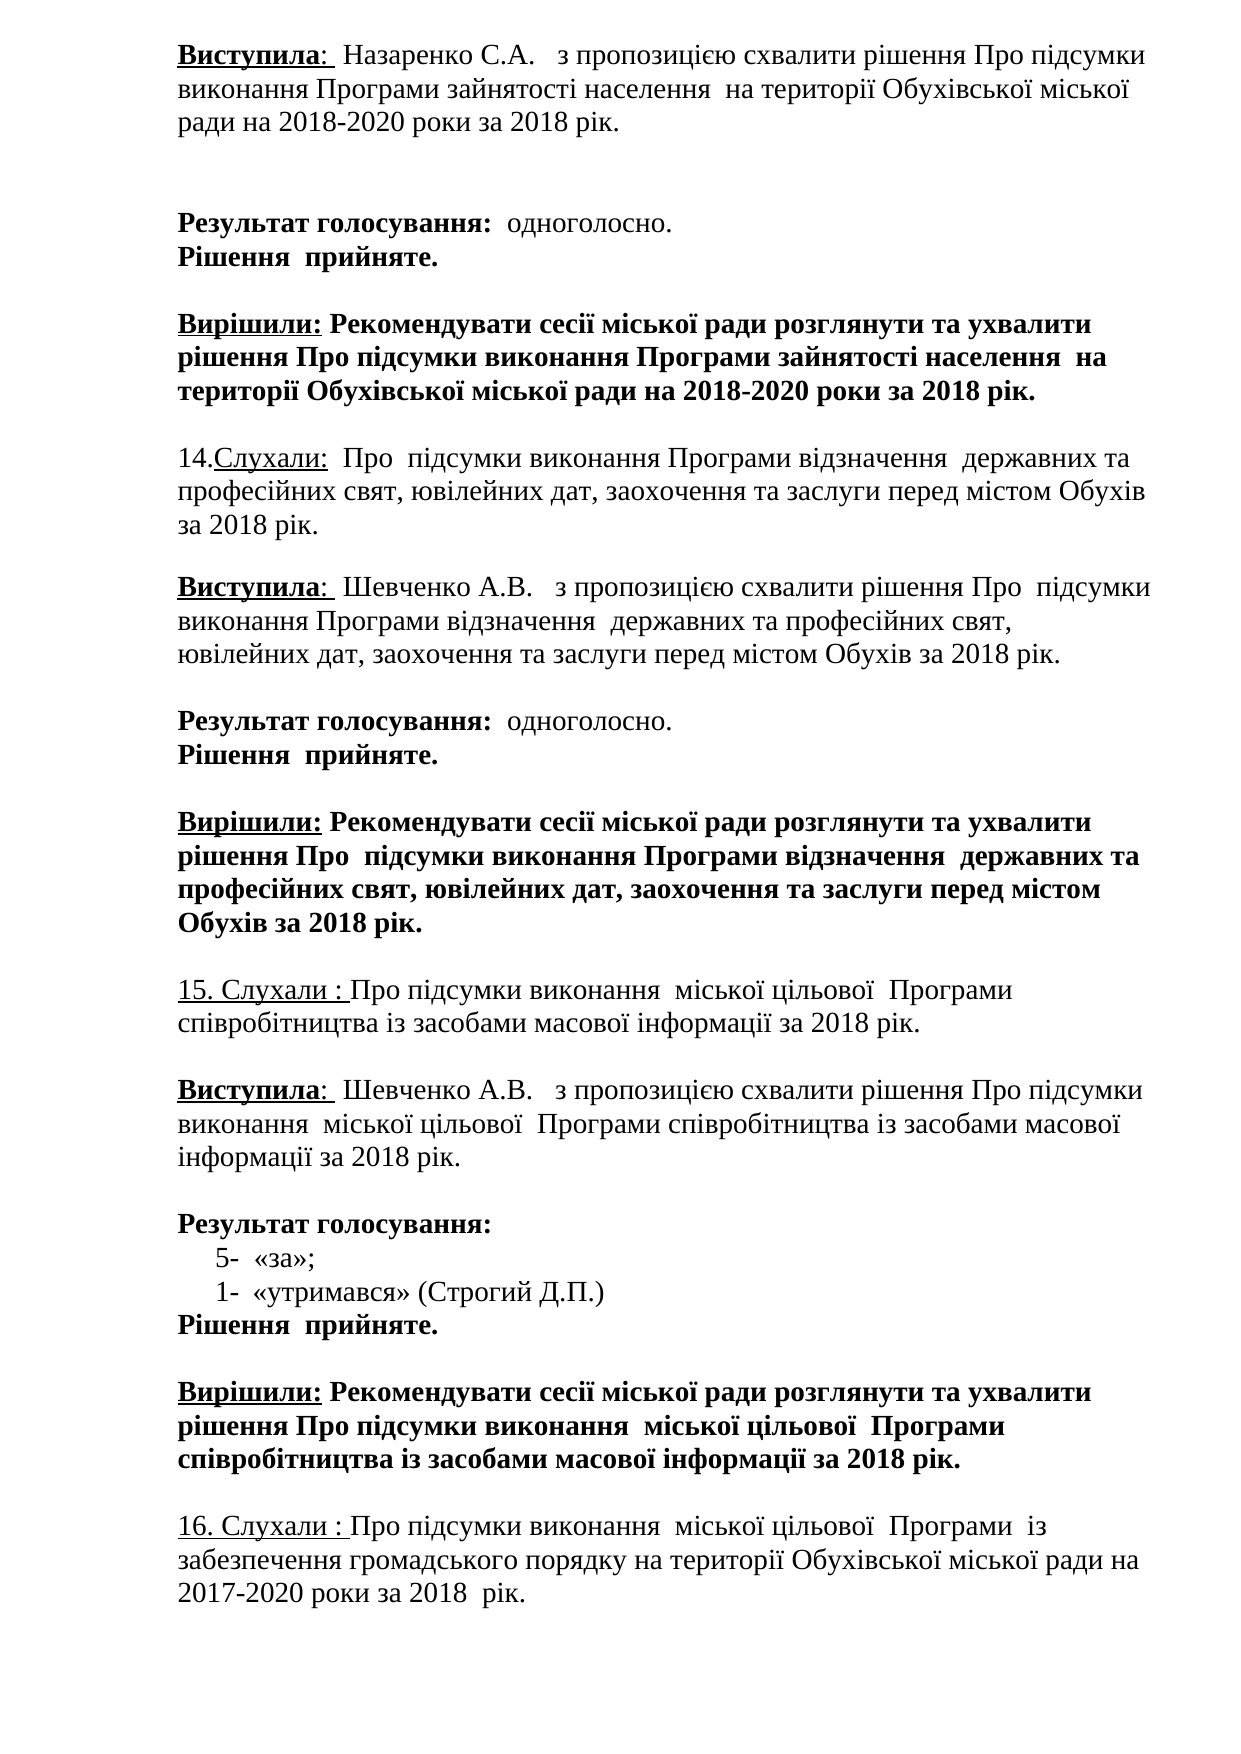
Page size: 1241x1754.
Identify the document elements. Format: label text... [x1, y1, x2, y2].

text Рішення прийняте. [177, 1307, 1152, 1341]
text Вирішили: Рекомендувати сесії міської ради розглянути та ухвалити рішення Про підсумки виконання Програми зайнятості населення на території Обухівської міської ради на 2018-2020 роки за 2018 рік. [177, 306, 1152, 406]
text Виступила: Шевченко А.В. з пропозицією схвалити рішення Про підсумки виконання Програми відзначення державних та професійних свят, ювілейних дат, заохочення та заслуги перед містом Обухів за 2018 рік. [177, 569, 1152, 670]
text Результат голосування: одноголосно. [177, 205, 1152, 239]
text Результат голосування: [177, 1207, 1152, 1240]
text 14.Слухали: Про підсумки виконання Програми відзначення державних та професійних свят, ювілейних дат, заохочення та заслуги перед містом Обухів за 2018 рік. [177, 440, 1152, 541]
text Виступила: Шевченко А.В. з пропозицією схвалити рішення Про підсумки виконання міської цільової Програми співробітництва із засобами масової інформації за 2018 рік. [177, 1072, 1152, 1173]
text Виступила: Назаренко С.А. з пропозицією схвалити рішення Про підсумки виконання Програми зайнятості населення на території Обухівської міської ради на 2018-2020 роки за 2018 рік. [177, 37, 1152, 138]
text Результат голосування: одноголосно. [177, 703, 1152, 737]
text 16. Слухали : Про підсумки виконання міської цільової Програми із забезпечення громадського порядку на території Обухівської міської ради на 2017-2020 роки за 2018 рік. [177, 1508, 1152, 1609]
text Вирішили: Рекомендувати сесії міської ради розглянути та ухвалити рішення Про підсумки виконання міської цільової Програми співробітництва із засобами масової інформації за 2018 рік. [177, 1374, 1152, 1475]
text Рішення прийняте. [177, 239, 1152, 272]
text Рішення прийняте. [177, 737, 1152, 771]
list «утримався» (Строгий Д.П.) [215, 1274, 1152, 1307]
text 5- «за»; [177, 1240, 1152, 1274]
text 15. Слухали : Про підсумки виконання міської цільової Програми співробітництва із засобами масової інформації за 2018 рік. [177, 972, 1152, 1039]
text Вирішили: Рекомендувати сесії міської ради розглянути та ухвалити рішення Про підсумки виконання Програми відзначення державних та професійних свят, ювілейних дат, заохочення та заслуги перед містом Обухів за 2018 рік. [177, 804, 1152, 938]
